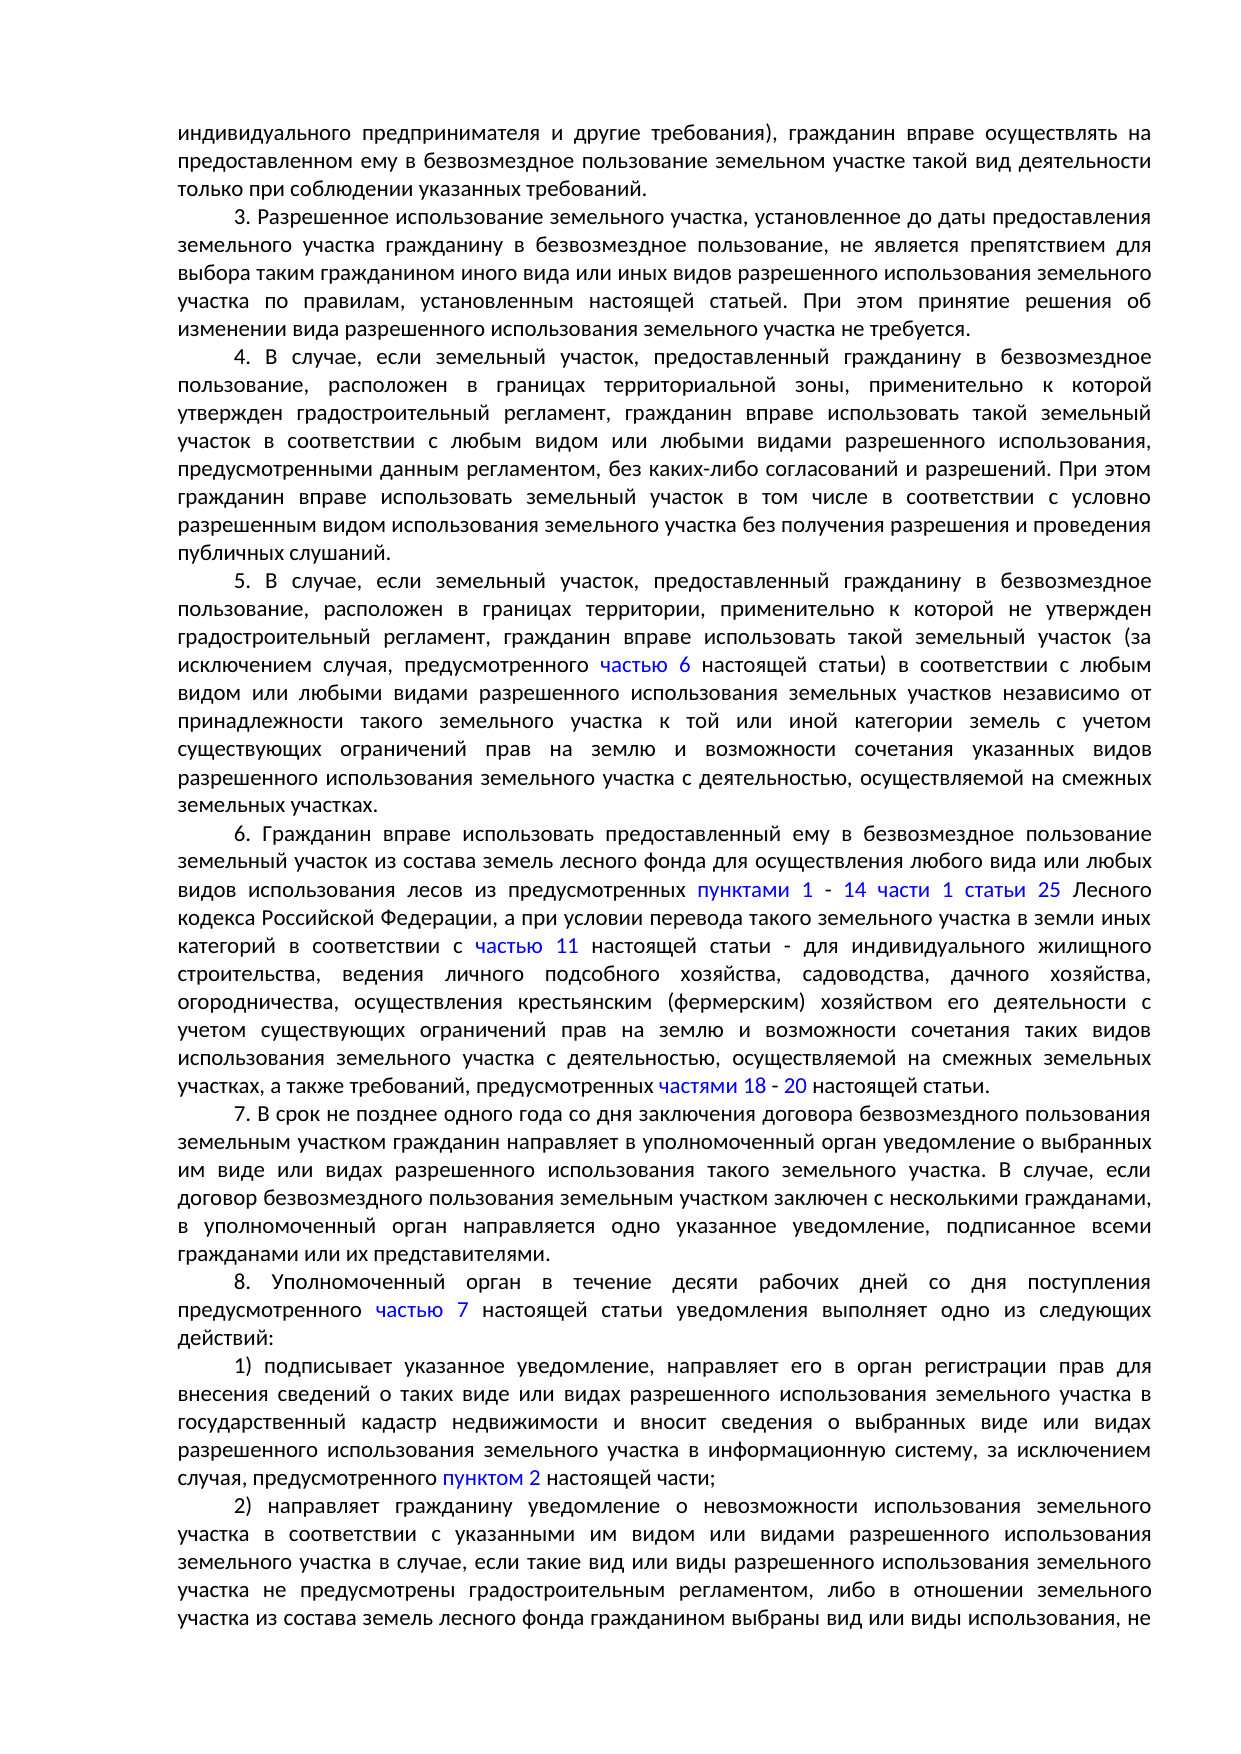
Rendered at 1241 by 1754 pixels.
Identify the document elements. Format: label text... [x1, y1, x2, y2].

text 1) подписывает указанное уведомление, направляет его в орган регистрации прав для внесения сведений о таких виде или видах разрешенного использования земельного участка в государственный кадастр недвижимости и вносит сведения о выбранных виде или видах разрешенного использования земельного участка в информационную систему, за исключением случая, предусмотренного пунктом 2 настоящей части; [177, 1351, 1152, 1491]
text 3. Разрешенное использование земельного участка, установленное до даты предоставления земельного участка гражданину в безвозмездное пользование, не является препятствием для выбора таким гражданином иного вида или иных видов разрешенного использования земельного участка по правилам, установленным настоящей статьей. При этом принятие решения об изменении вида разрешенного использования земельного участка не требуется. [177, 202, 1152, 342]
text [177, 118, 1152, 202]
text 8. Уполномоченный орган в течение десяти рабочих дней со дня поступления предусмотренного частью 7 настоящей статьи уведомления выполняет одно из следующих действий: [177, 1267, 1152, 1351]
text 7. В срок не позднее одного года со дня заключения договора безвозмездного пользования земельным участком гражданин направляет в уполномоченный орган уведомление о выбранных им виде или видах разрешенного использования такого земельного участка. В случае, если договор безвозмездного пользования земельным участком заключен с несколькими гражданами, в уполномоченный орган направляется одно указанное уведомление, подписанное всеми гражданами или их представителями. [177, 1099, 1152, 1267]
text 4. В случае, если земельный участок, предоставленный гражданину в безвозмездное пользование, расположен в границах территориальной зоны, применительно к которой утвержден градостроительный регламент, гражданин вправе использовать такой земельный участок в соответствии с любым видом или любыми видами разрешенного использования, предусмотренными данным регламентом, без каких-либо согласований и разрешений. При этом гражданин вправе использовать земельный участок в том числе в соответствии с условно разрешенным видом использования земельного участка без получения разрешения и проведения публичных слушаний. [177, 342, 1152, 566]
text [177, 1491, 1152, 1631]
text 5. В случае, если земельный участок, предоставленный гражданину в безвозмездное пользование, расположен в границах территории, применительно к которой не утвержден градостроительный регламент, гражданин вправе использовать такой земельный участок (за исключением случая, предусмотренного частью 6 настоящей статьи) в соответствии с любым видом или любыми видами разрешенного использования земельных участков независимо от принадлежности такого земельного участка к той или иной категории земель с учетом существующих ограничений прав на землю и возможности сочетания указанных видов разрешенного использования земельного участка с деятельностью, осуществляемой на смежных земельных участках. [177, 566, 1152, 819]
text 6. Гражданин вправе использовать предоставленный ему в безвозмездное пользование земельный участок из состава земель лесного фонда для осуществления любого вида или любых видов использования лесов из предусмотренных пунктами 1 - 14 части 1 статьи 25 Лесного кодекса Российской Федерации, а при условии перевода такого земельного участка в земли иных категорий в соответствии с частью 11 настоящей статьи - для индивидуального жилищного строительства, ведения личного подсобного хозяйства, садоводства, дачного хозяйства, огородничества, осуществления крестьянским (фермерским) хозяйством его деятельности с учетом существующих ограничений прав на землю и возможности сочетания таких видов использования земельного участка с деятельностью, осуществляемой на смежных земельных участках, а также требований, предусмотренных частями 18 - 20 настоящей статьи. [177, 819, 1152, 1099]
